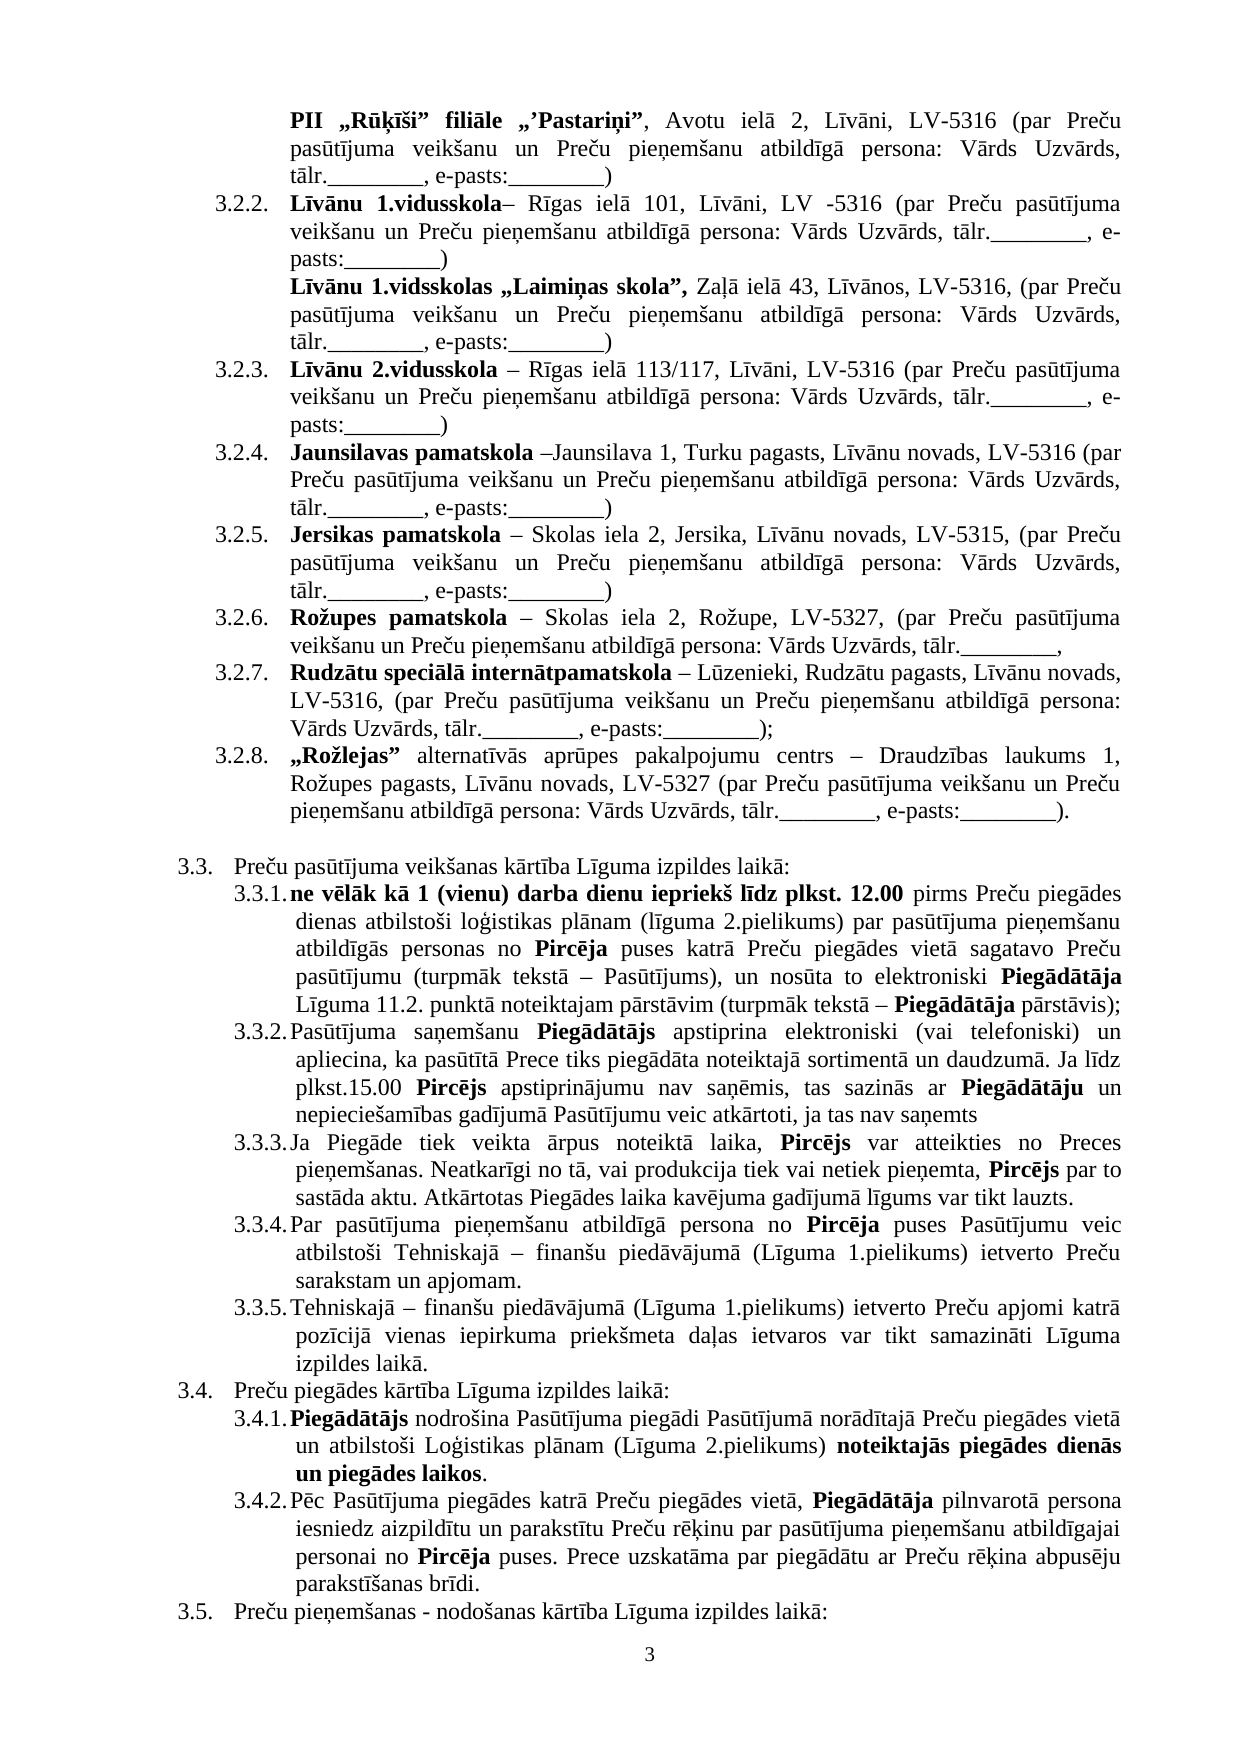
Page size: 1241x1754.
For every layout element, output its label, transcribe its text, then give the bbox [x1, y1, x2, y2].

list „Rožlejas” alternatīvās aprūpes pakalpojumu centrs – Draudzības laukums 1, Rožupes pagasts, Līvānu novads, LV-5327 (par Preču pasūtījuma veikšanu un Preču pieņemšanu atbildīgā persona: Vārds Uzvārds, tālr.________, e-pasts:________). [215, 741, 1122, 824]
text Līvānu 1.vidsskolas „Laimiņas skola”, Zaļā ielā 43, Līvānos, LV-5316, (par Preču pasūtījuma veikšanu un Preču pieņemšanu atbildīgā persona: Vārds Uzvārds, tālr.________, e-pasts:________) [290, 272, 1122, 355]
list Piegādātājs nodrošina Pasūtījuma piegādi Pasūtījumā norādītajā Preču piegādes vietā un atbilstoši Loģistikas plānam (Līguma 2.pielikums) noteiktajās piegādes dienās un piegādes laikos. [233, 1404, 1122, 1487]
list Jaunsilavas pamatskola –Jaunsilava 1, Turku pagasts, Līvānu novads, LV-5316 (par Preču pasūtījuma veikšanu un Preču pieņemšanu atbildīgā persona: Vārds Uzvārds, tālr.________, e-pasts:________) [215, 438, 1122, 520]
list Tehniskajā – finanšu piedāvājumā (Līguma 1.pielikums) ietverto Preču apjomi katrā pozīcijā vienas iepirkuma priekšmeta daļas ietvaros var tikt samazināti Līguma izpildes laikā. [233, 1293, 1122, 1376]
list Rožupes pamatskola – Skolas iela 2, Rožupe, LV-5327, (par Preču pasūtījuma veikšanu un Preču pieņemšanu atbildīgā persona: Vārds Uzvārds, tālr.________, [215, 603, 1122, 658]
list Līvānu 2.vidusskola – Rīgas ielā 113/117, Līvāni, LV-5316 (par Preču pasūtījuma veikšanu un Preču pieņemšanu atbildīgā persona: Vārds Uzvārds, tālr.________, e-pasts:________) [215, 355, 1122, 438]
list Pasūtījuma saņemšanu Piegādātājs apstiprina elektroniski (vai telefoniski) un apliecina, ka pasūtītā Prece tiks piegādāta noteiktajā sortimentā un daudzumā. Ja līdz plkst.15.00 Pircējs apstiprinājumu nav saņēmis, tas sazinās ar Piegādātāju un nepieciešamības gadījumā Pasūtījumu veic atkārtoti, ja tas nav saņemts [233, 1017, 1122, 1128]
text PII „Rūķīši” filiāle „’Pastariņi”, Avotu ielā 2, Līvāni, LV-5316 (par Preču pasūtījuma veikšanu un Preču pieņemšanu atbildīgā persona: Vārds Uzvārds, tālr.________, e-pasts:________) [290, 106, 1122, 189]
list Jersikas pamatskola – Skolas iela 2, Jersika, Līvānu novads, LV-5315, (par Preču pasūtījuma veikšanu un Preču pieņemšanu atbildīgā persona: Vārds Uzvārds, tālr.________, e-pasts:________) [215, 520, 1122, 603]
list Preču pieņemšanas - nodošanas kārtība Līguma izpildes laikā: [177, 1597, 1122, 1624]
list Par pasūtījuma pieņemšanu atbildīgā persona no Pircēja puses Pasūtījumu veic atbilstoši Tehniskajā – finanšu piedāvājumā (Līguma 1.pielikums) ietverto Preču sarakstam un apjomam. [233, 1211, 1122, 1293]
list Preču piegādes kārtība Līguma izpildes laikā: [177, 1376, 1122, 1404]
list Ja Piegāde tiek veikta ārpus noteiktā laika, Pircējs var atteikties no Preces pieņemšanas. Neatkarīgi no tā, vai produkcija tiek vai netiek pieņemta, Pircējs par to sastāda aktu. Atkārtotas Piegādes laika kavējuma gadījumā līgums var tikt lauzts. [233, 1128, 1122, 1211]
list Preču pasūtījuma veikšanas kārtība Līguma izpildes laikā: [177, 852, 1122, 879]
list Rudzātu speciālā internātpamatskola – Lūzenieki, Rudzātu pagasts, Līvānu novads, LV-5316, (par Preču pasūtījuma veikšanu un Preču pieņemšanu atbildīgā persona: Vārds Uzvārds, tālr.________, e-pasts:________); [215, 658, 1122, 741]
list Pēc Pasūtījuma piegādes katrā Preču piegādes vietā, Piegādātāja pilnvarotā persona iesniedz aizpildītu un parakstītu Preču rēķinu par pasūtījuma pieņemšanu atbildīgajai personai no Pircēja puses. Prece uzskatāma par piegādātu ar Preču rēķina abpusēju parakstīšanas brīdi. [233, 1487, 1122, 1597]
list Līvānu 1.vidusskola– Rīgas ielā 101, Līvāni, LV -5316 (par Preču pasūtījuma veikšanu un Preču pieņemšanu atbildīgā persona: Vārds Uzvārds, tālr.________, e-pasts:________) [215, 189, 1122, 272]
list ne vēlāk kā 1 (vienu) darba dienu iepriekš līdz plkst. 12.00 pirms Preču piegādes dienas atbilstoši loģistikas plānam (līguma 2.pielikums) par pasūtījuma pieņemšanu atbildīgās personas no Pircēja puses katrā Preču piegādes vietā sagatavo Preču pasūtījumu (turpmāk tekstā – Pasūtījums), un nosūta to elektroniski Piegādātāja Līguma 11.2. punktā noteiktajam pārstāvim (turpmāk tekstā – Piegādātāja pārstāvis); [233, 879, 1122, 1017]
